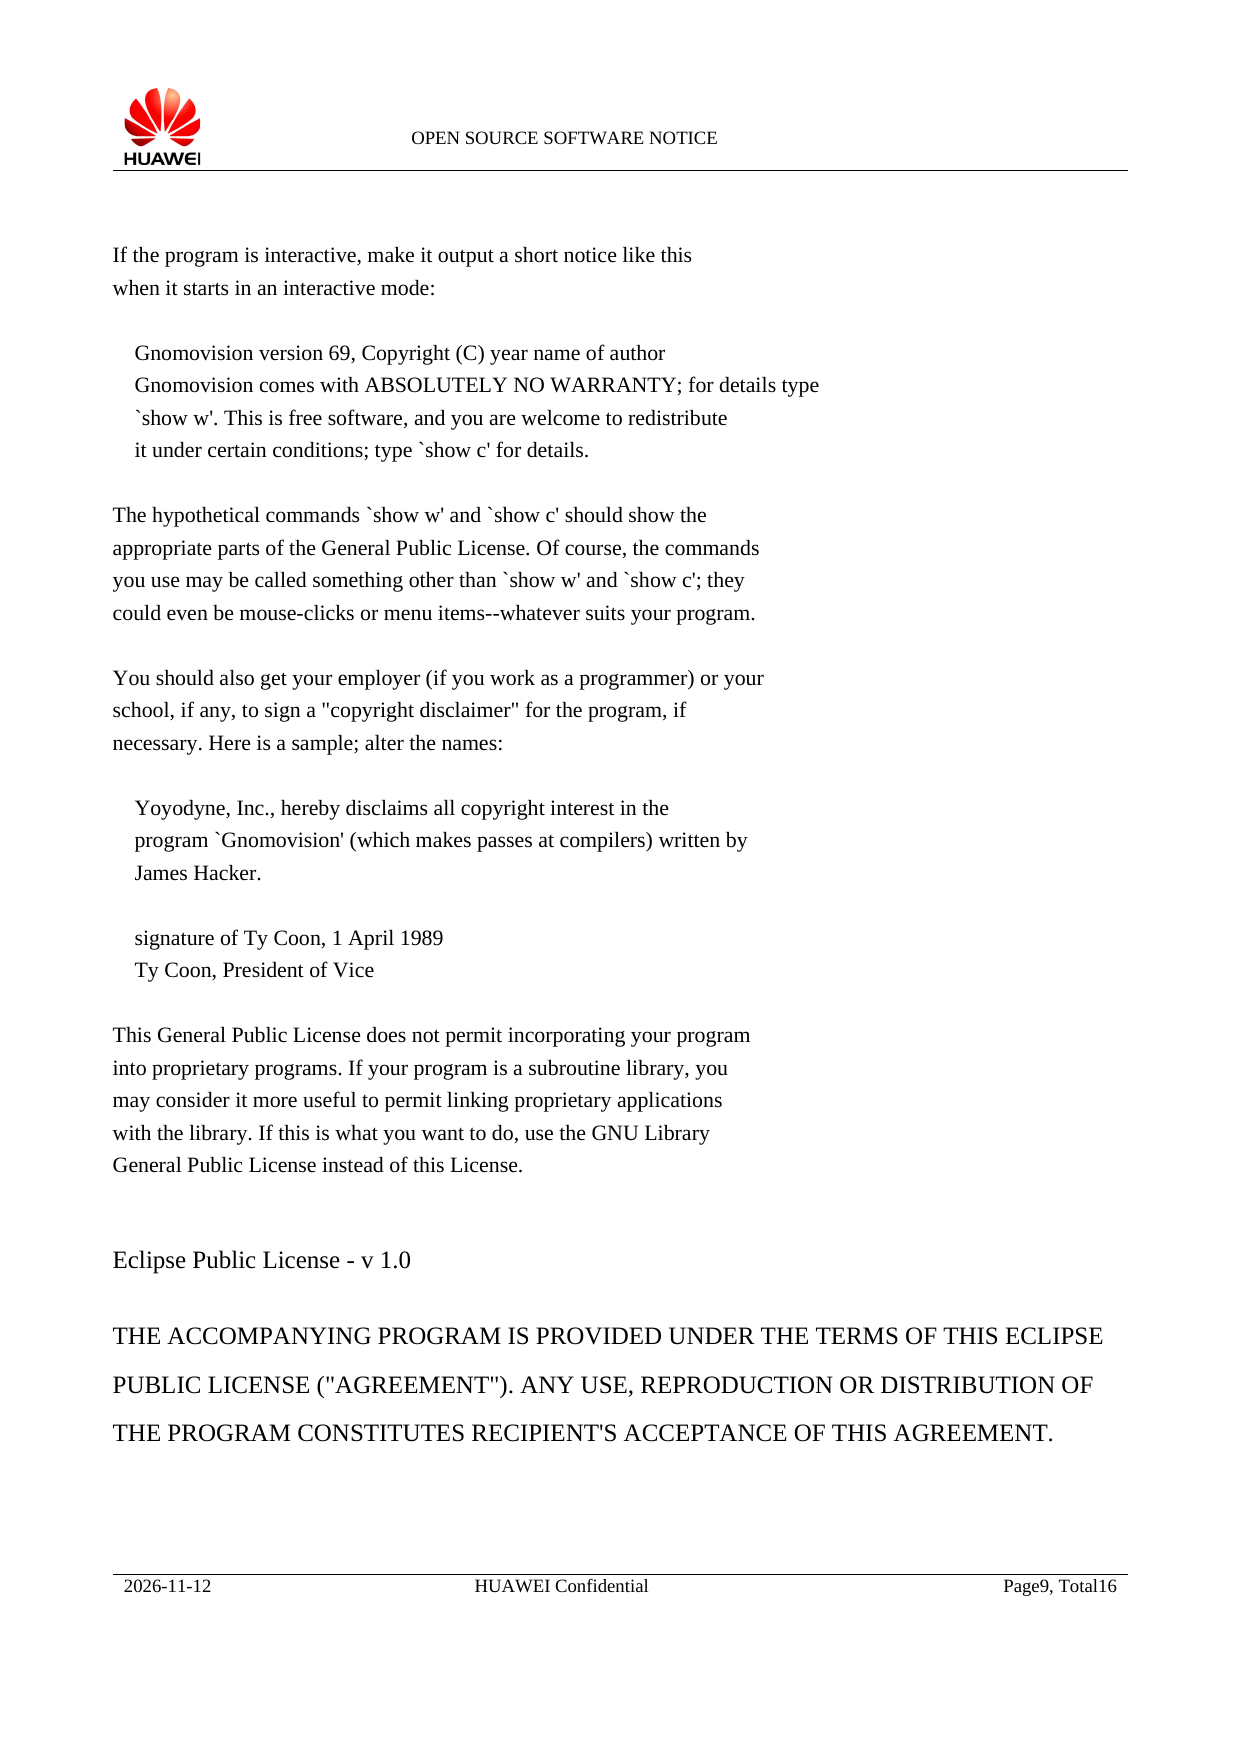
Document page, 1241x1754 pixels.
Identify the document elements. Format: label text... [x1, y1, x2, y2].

text Eclipse Public License - v 1.0 [112, 1243, 1128, 1276]
picture [124, 88, 201, 165]
text THE ACCOMPANYING PROGRAM IS PROVIDED UNDER THE TERMS OF THIS ECLIPSE PUBLIC LICENSE ("AGREEMENT"). ANY USE, REPRODUCTION OR DISTRIBUTION OF THE PROGRAM CONSTITUTES RECIPIENT'S ACCEPTANCE OF THIS AGREEMENT. [112, 1319, 1128, 1449]
